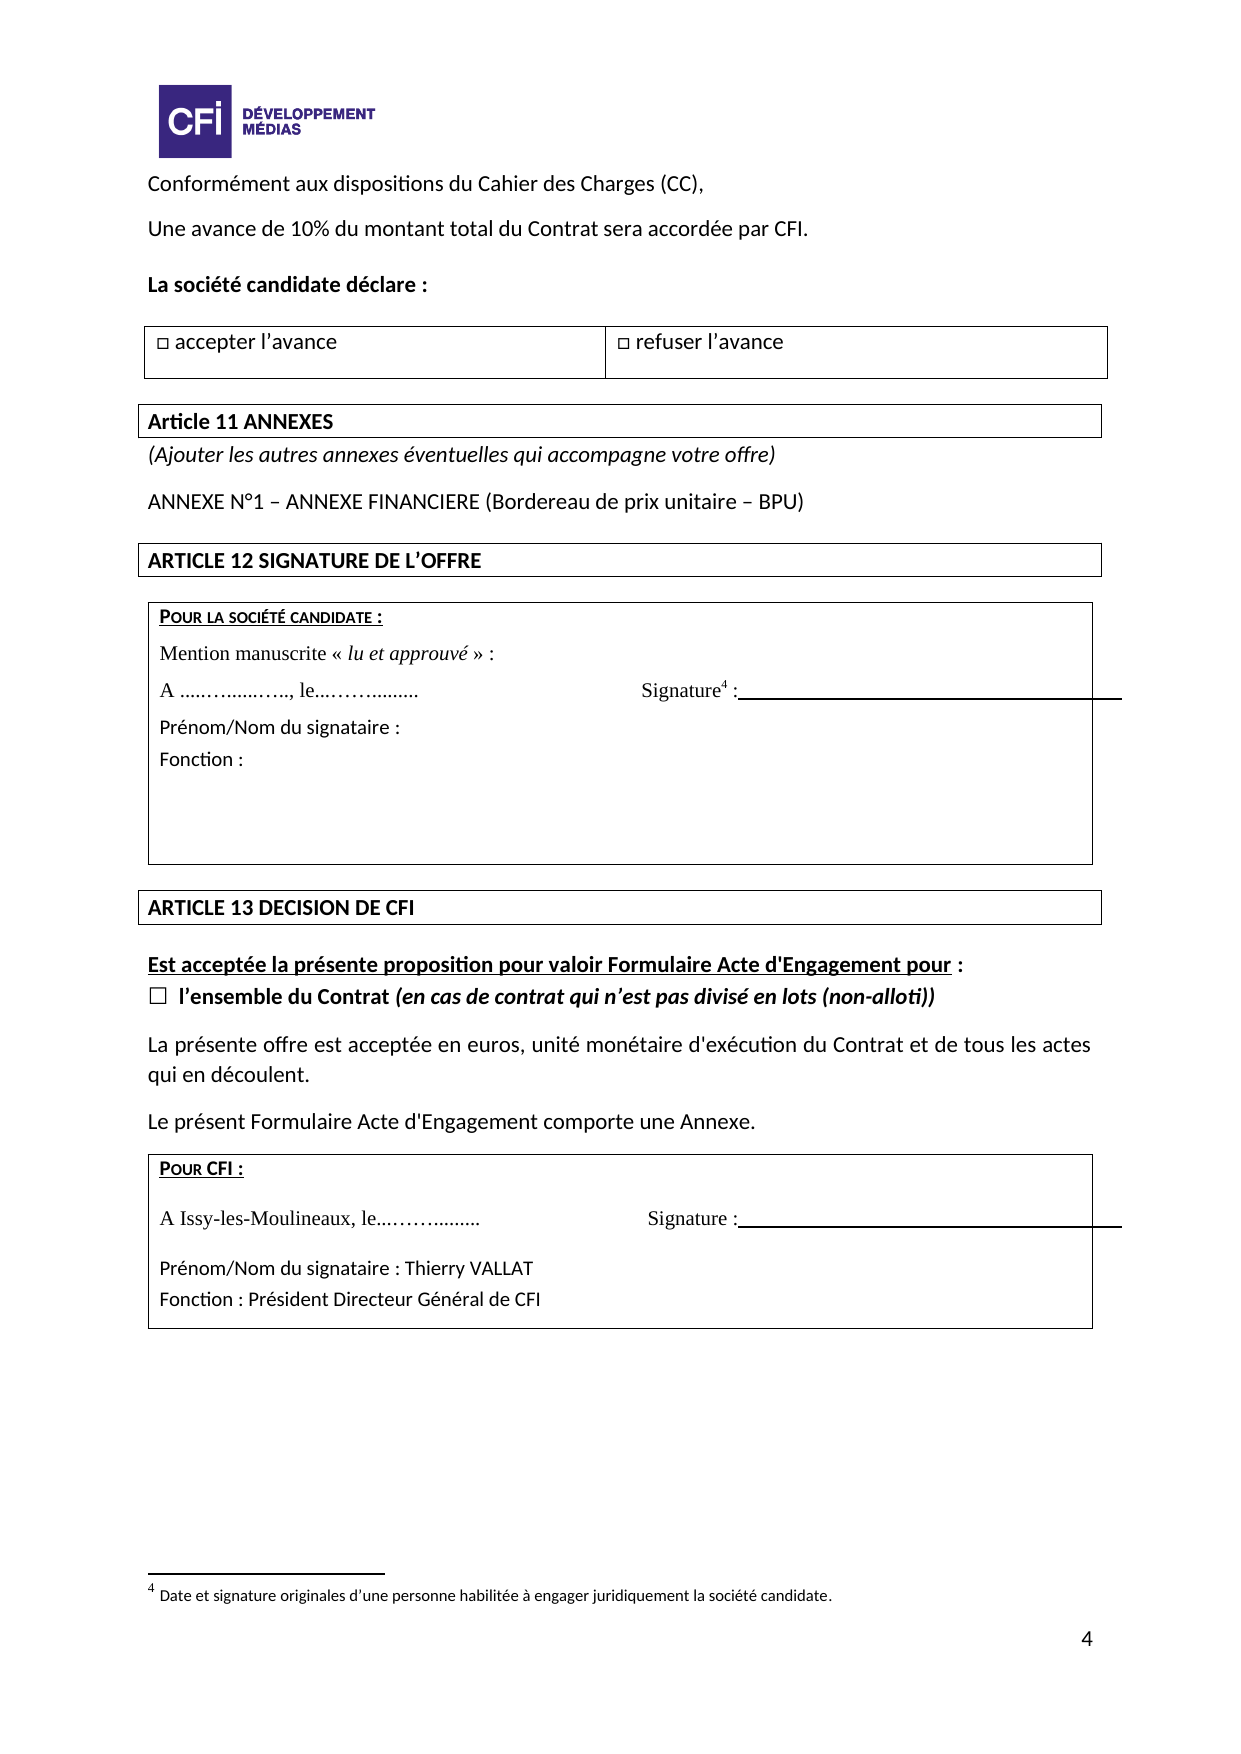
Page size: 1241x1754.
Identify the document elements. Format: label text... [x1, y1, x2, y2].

text (Ajouter les autres annexes éventuelles qui accompagne votre offre) [148, 441, 1093, 469]
text Article SIGNATURE DE L’OFFRE [139, 544, 1101, 576]
text La société candidate déclare : [148, 270, 1093, 298]
picture [147, 73, 387, 170]
text Le présent Formulaire Acte d'Engagement comporte une Annexe. [148, 1107, 1093, 1135]
table_header Pour CFI : A Issy-les-Moulineaux, le...……......... Signature : Prénom/Nom du signataire : Thierry VALLAT Fonction : Président Directeur Général de CFI [149, 1155, 1092, 1327]
text l’ensemble du Contrat (en cas de contrat qui n’est pas divisé en lots (non-alloti)) [148, 980, 1093, 1011]
subtitle Est acceptée la présente proposition pour valoir Formulaire Acte d'Engagement pour : [148, 950, 1093, 978]
text Conformément aux dispositions du Cahier des Charges (CC), [148, 169, 1093, 197]
text ANNEXE N°1 – ANNEXE FINANCIERE (Bordereau de prix unitaire – BPU) [148, 487, 1093, 516]
subtitle Article ANNEXES [139, 405, 1101, 437]
text Article DECISION DE CFI [139, 891, 1101, 924]
table_header Pour la société candidate : Mention manuscrite « lu et approuvé » : A .....…......….., le...……......... Signature : Prénom/Nom du signataire : Fonction : [149, 603, 1092, 864]
table_header □ accepter l’avance [145, 327, 605, 378]
text La présente offre est acceptée en euros, unité monétaire d'exécution du Contrat et de tous les actes qui en découlent. [148, 1030, 1093, 1088]
table_header □ refuser l’avance [606, 327, 1107, 378]
list Une avance de 10% du montant total du Contrat sera accordée par CFI. [148, 214, 1093, 242]
